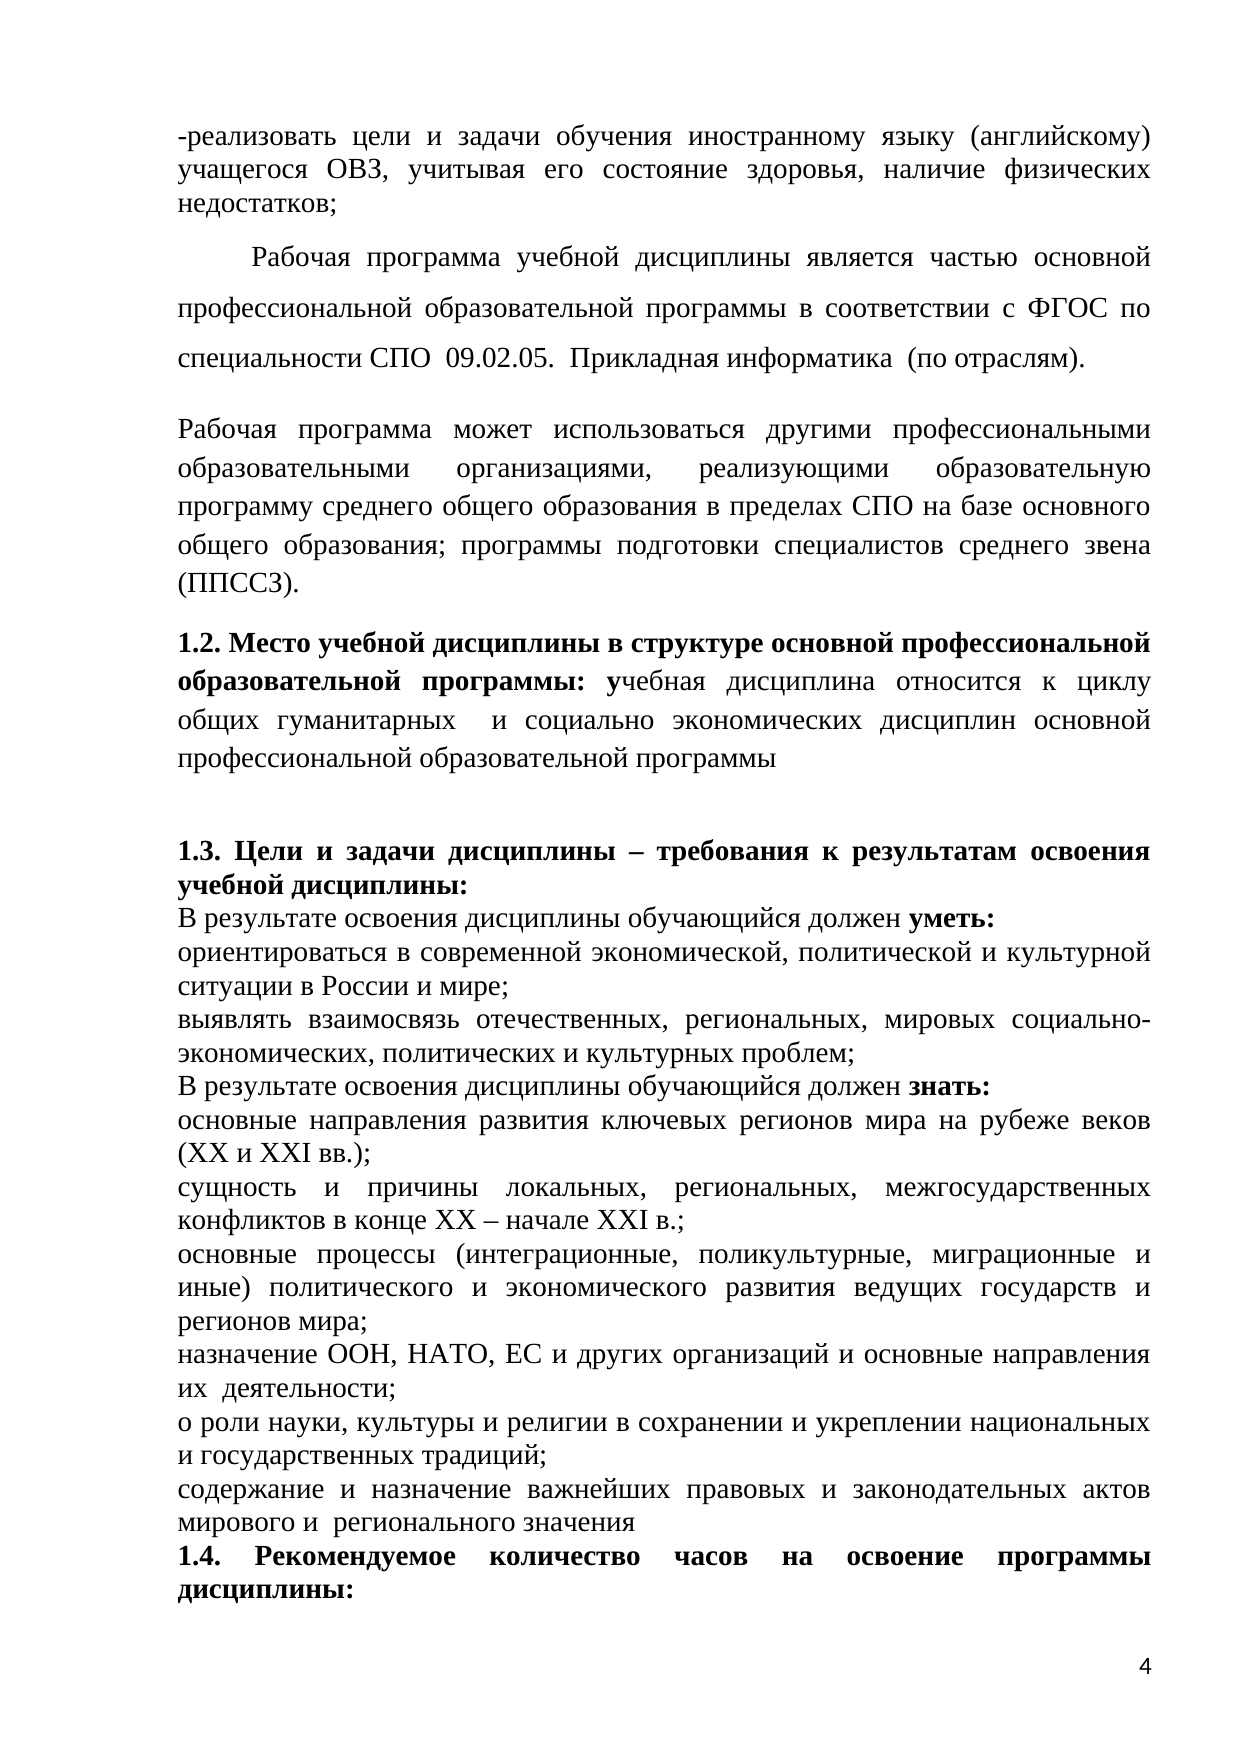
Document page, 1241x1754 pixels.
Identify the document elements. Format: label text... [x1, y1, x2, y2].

text В результате освоения дисциплины обучающийся должен знать: [177, 1068, 1152, 1102]
text 1.3. Цели и задачи дисциплины – требования к результатам освоения учебной дисциплины: [177, 833, 1152, 901]
text основные направления развития ключевых регионов мира на рубеже веков (XX и XXI вв.); [177, 1102, 1152, 1169]
text Рабочая программа может использоваться другими профессиональными образовательными организациями, реализующими образовательную программу среднего общего образования в пределах СПО на базе основного общего образования; программы подготовки специалистов среднего звена (ППССЗ). [177, 411, 1152, 599]
text о роли науки, культуры и религии в сохранении и укреплении национальных и государственных традиций; [177, 1404, 1152, 1471]
text -реализовать цели и задачи обучения иностранному языку (английскому) учащегося ОВЗ, учитывая его состояние здоровья, наличие физических недостатков; [177, 118, 1152, 219]
text В результате освоения дисциплины обучающийся должен уметь: [177, 901, 1152, 934]
text 1.4. Рекомендуемое количество часов на освоение программы дисциплины: [177, 1538, 1152, 1605]
text назначение ООН, НАТО, ЕС и других организаций и основные направления их деятельности; [177, 1337, 1152, 1404]
text Рабочая программа учебной дисциплины является частью основной профессиональной образовательной программы в соответствии с ФГОС по специальности СПО 09.02.05. Прикладная информатика (по отраслям). [177, 239, 1152, 374]
text ориентироваться в современной экономической, политической и культурной ситуации в России и мире; [177, 934, 1152, 1001]
text содержание и назначение важнейших правовых и законодательных актов мирового и регионального значения [177, 1471, 1152, 1538]
text основные процессы (интеграционные, поликультурные, миграционные и иные) политического и экономического развития ведущих государств и регионов мира; [177, 1236, 1152, 1337]
text выявлять взаимосвязь отечественных, региональных, мировых социально- экономических, политических и культурных проблем; [177, 1001, 1152, 1068]
text сущность и причины локальных, региональных, межгосударственных конфликтов в конце XX – начале XXI в.; [177, 1169, 1152, 1236]
text 1.2. Место учебной дисциплины в структуре основной профессиональной образовательной программы: учебная дисциплина относится к циклу общих гуманитарных и социально экономических дисциплин основной профессиональной образовательной программы [177, 625, 1152, 774]
